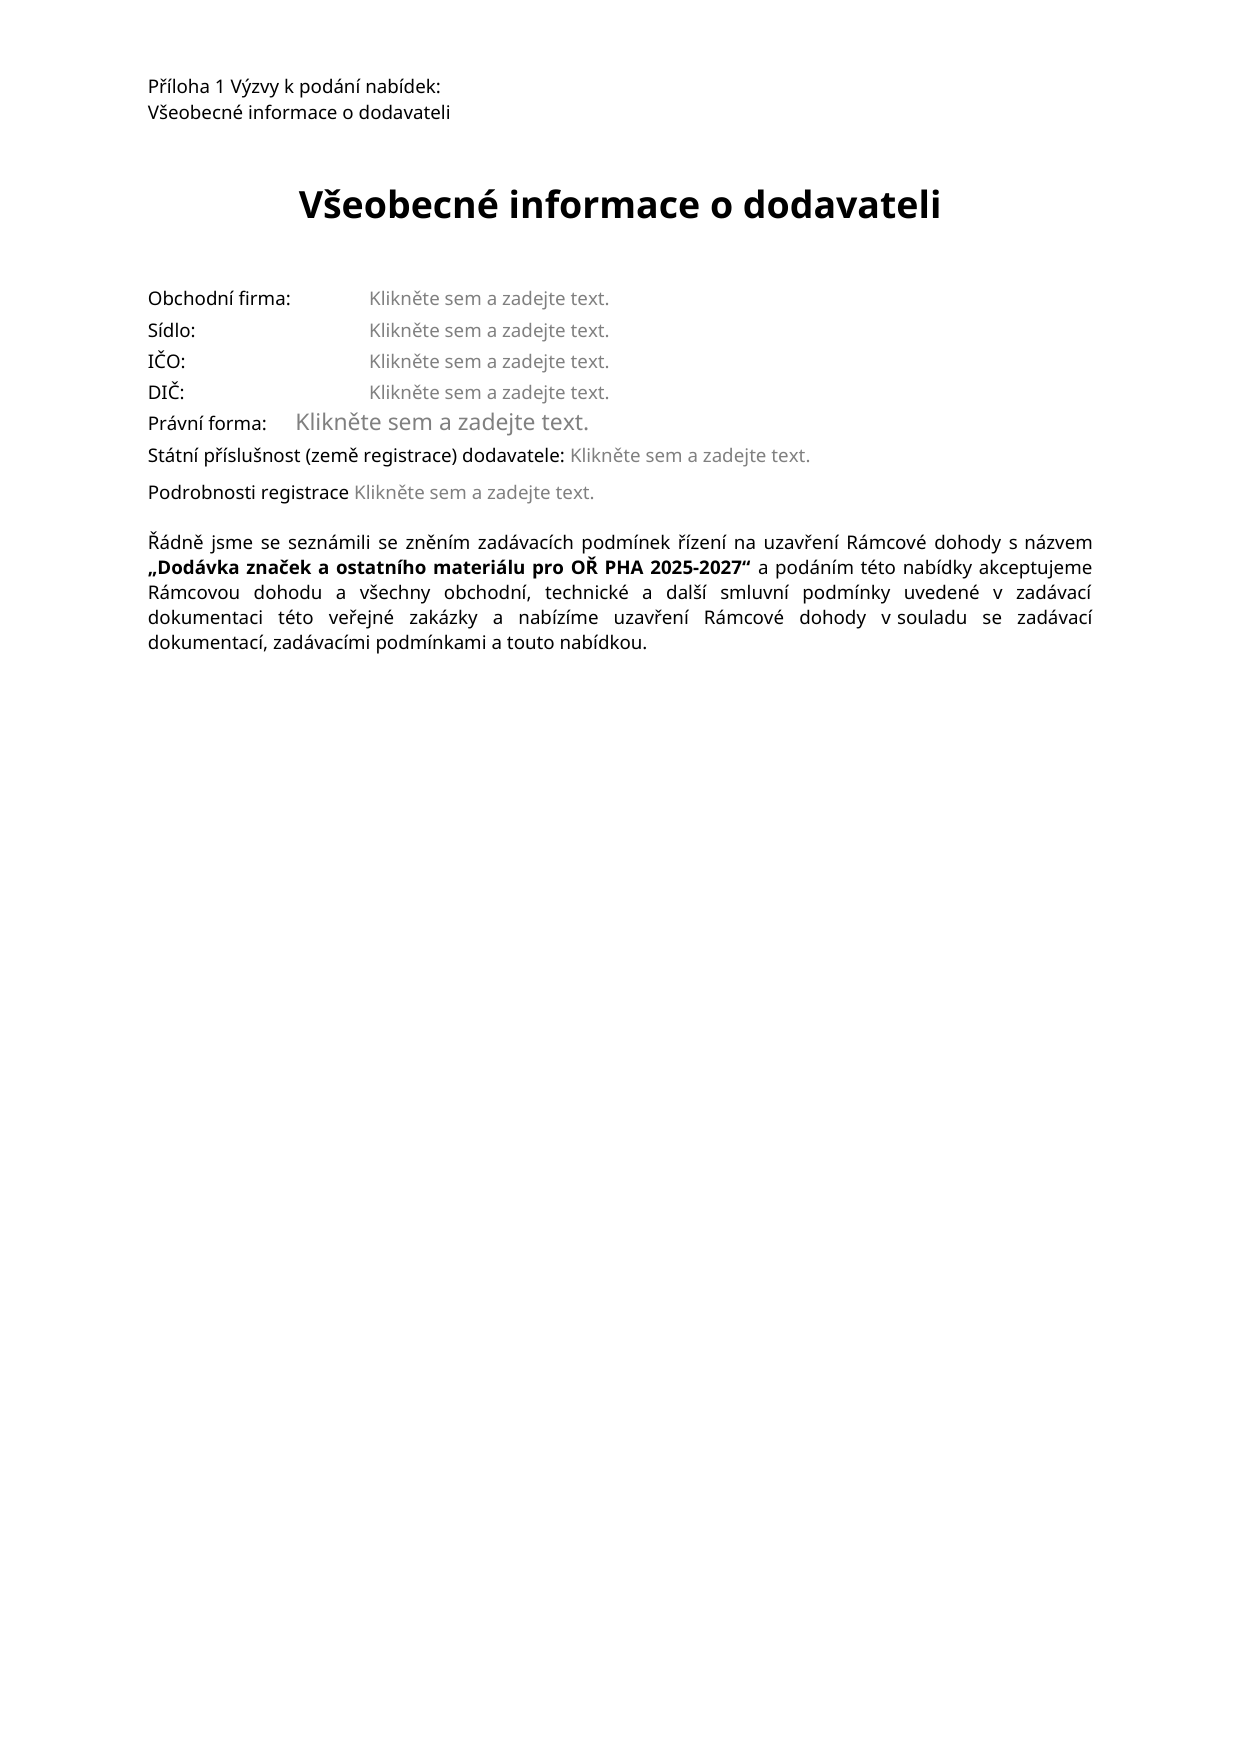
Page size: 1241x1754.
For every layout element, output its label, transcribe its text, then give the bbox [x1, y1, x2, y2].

text Obchodní firma: [148, 286, 1093, 311]
text Právní forma: [148, 411, 1093, 436]
text Řádně jsme se seznámili se zněním zadávacích podmínek řízení na uzavření Rámcové dohody s názvem „Dodávka značek a ostatního materiálu pro OŘ PHA 2025-2027“ a podáním této nabídky akceptujeme Rámcovou dohodu a všechny obchodní, technické a další smluvní podmínky uvedené v zadávací dokumentaci této veřejné zakázky a nabízíme uzavření Rámcové dohody v souladu se zadávací dokumentací, zadávacími podmínkami a touto nabídkou. [148, 529, 1093, 654]
text Sídlo: [148, 317, 1093, 342]
text Podrobnosti registrace [148, 479, 1093, 504]
text DIČ: [148, 379, 1093, 404]
text IČO: [148, 348, 1093, 373]
title Všeobecné informace o dodavateli [148, 178, 1093, 229]
text Státní příslušnost (země registrace) dodavatele: [148, 442, 1093, 467]
